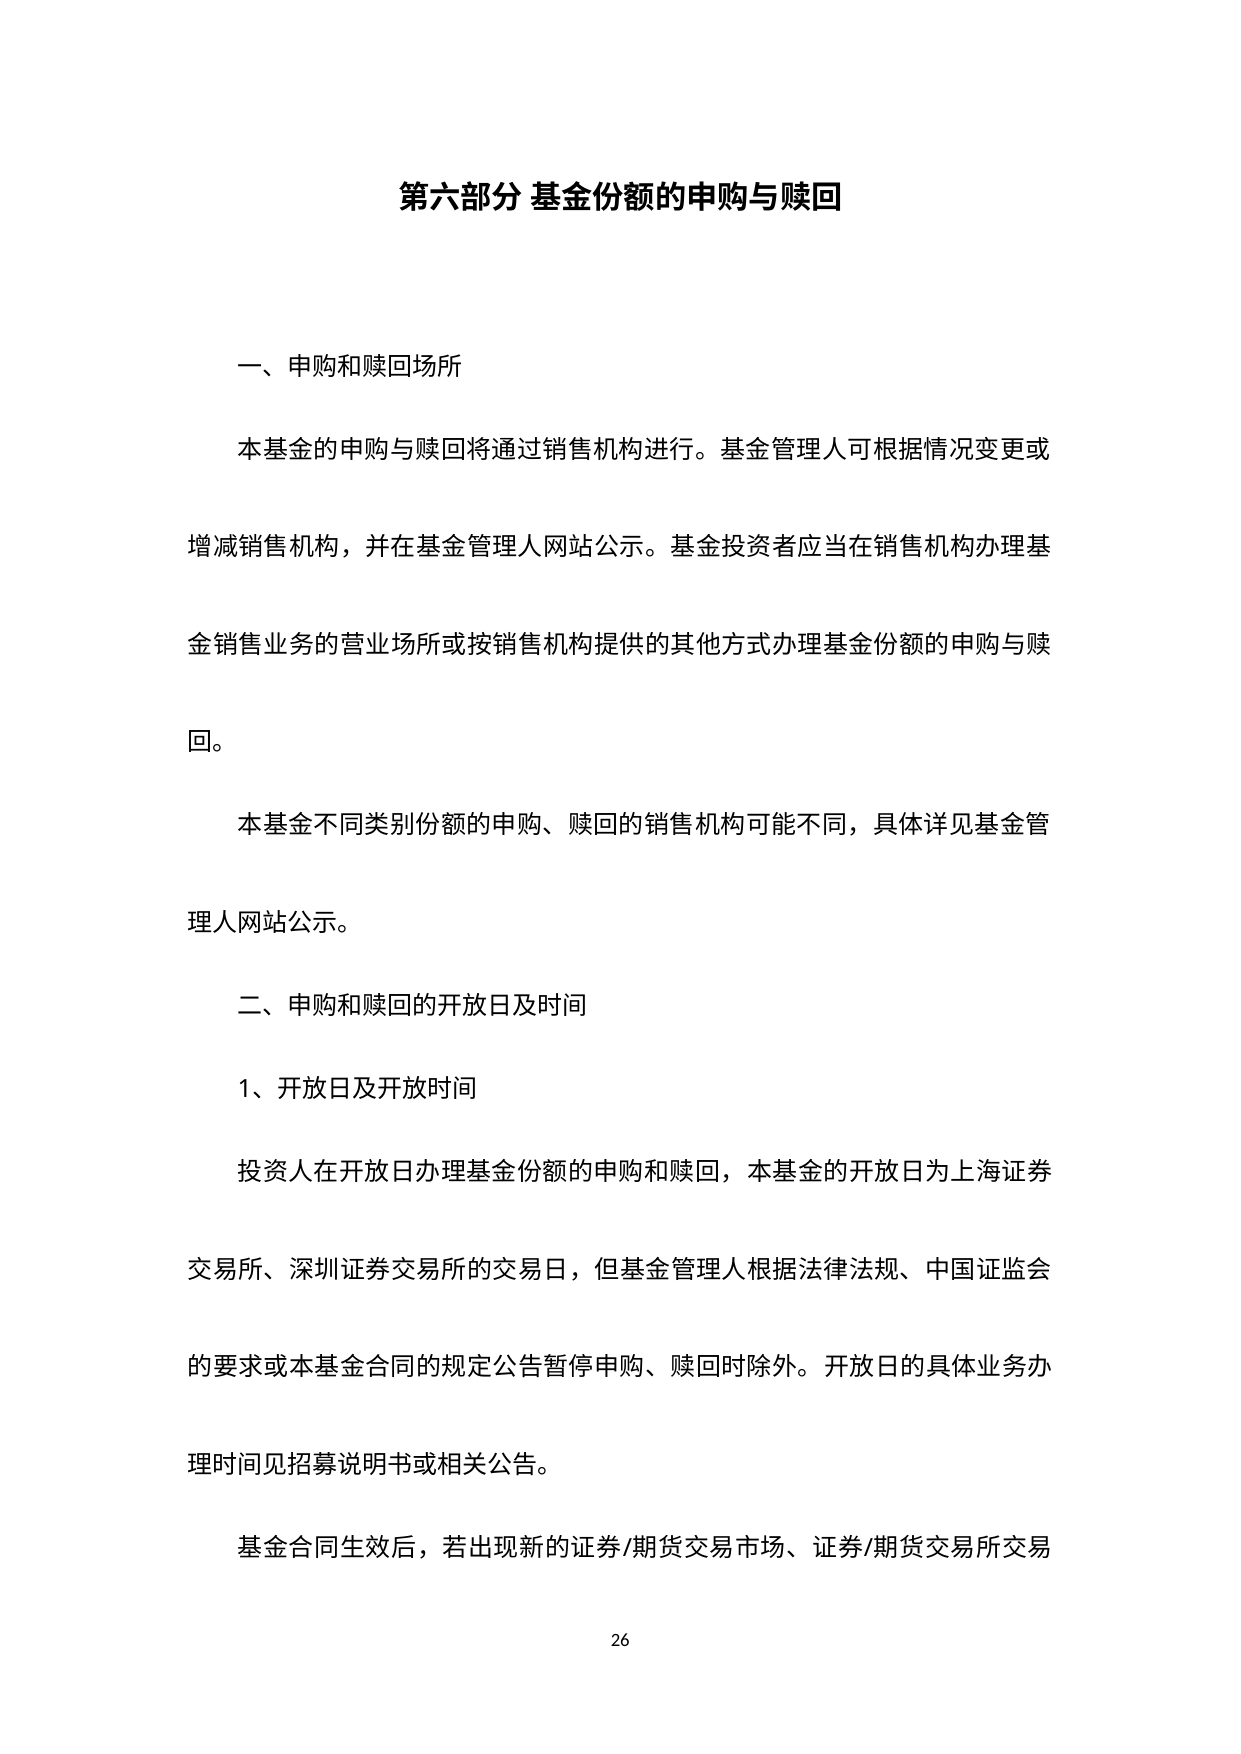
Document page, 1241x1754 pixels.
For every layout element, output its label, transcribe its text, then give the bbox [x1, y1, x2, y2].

text 1、开放日及开放时间 [187, 1054, 1053, 1119]
text 二、申购和赎回的开放日及时间 [187, 971, 1053, 1036]
text 本基金不同类别份额的申购、赎回的销售机构可能不同，具体详见基金管理人网站公示。 [187, 790, 1053, 953]
text 投资人在开放日办理基金份额的申购和赎回，本基金的开放日为上海证券交易所、深圳证券交易所的交易日，但基金管理人根据法律法规、中国证监会的要求或本基金合同的规定公告暂停申购、赎回时除外。开放日的具体业务办理时间见招募说明书或相关公告。 [187, 1137, 1053, 1495]
subtitle 第六部分 基金份额的申购与赎回 [187, 162, 1053, 227]
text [187, 1513, 1053, 1578]
text 本基金的申购与赎回将通过销售机构进行。基金管理人可根据情况变更或增减销售机构，并在基金管理人网站公示。基金投资者应当在销售机构办理基金销售业务的营业场所或按销售机构提供的其他方式办理基金份额的申购与赎回。 [187, 415, 1053, 772]
text 一、申购和赎回场所 [187, 332, 1053, 397]
